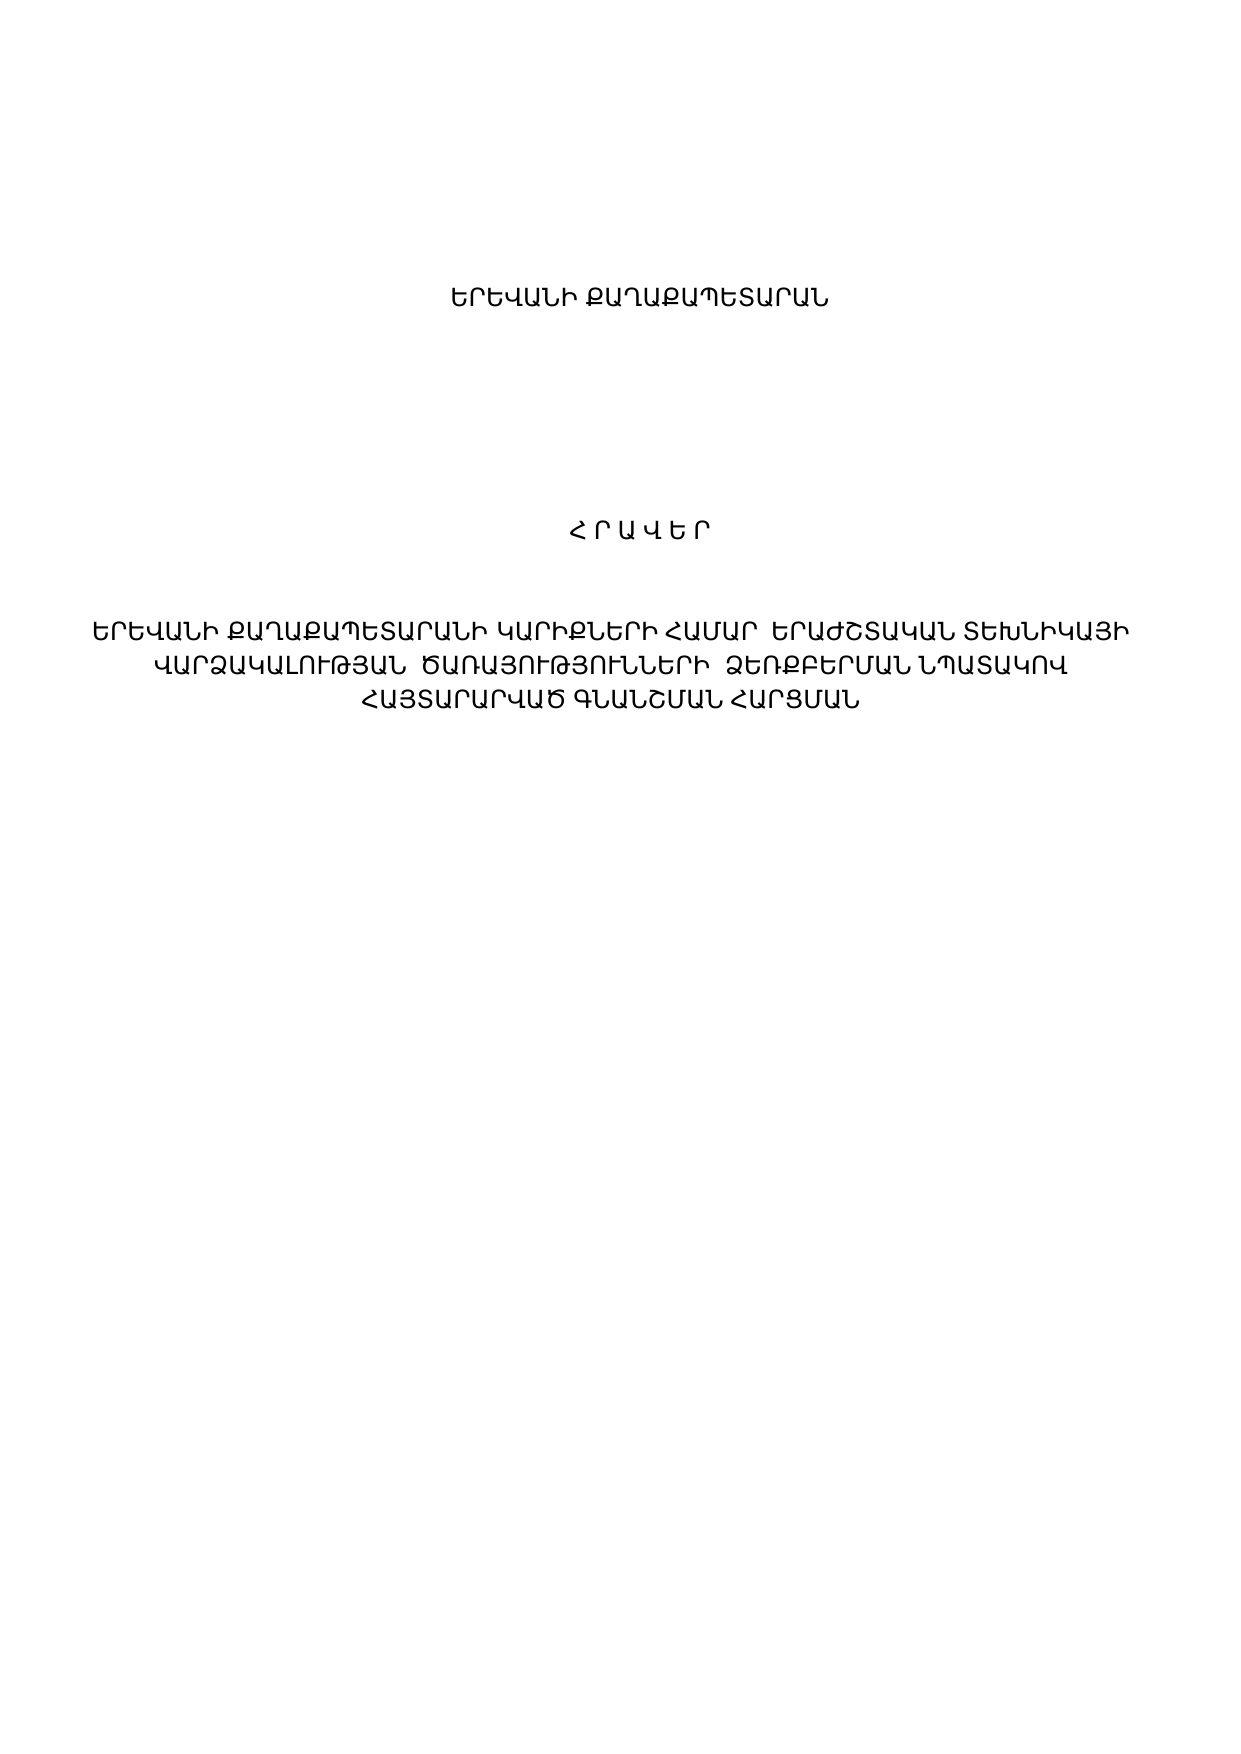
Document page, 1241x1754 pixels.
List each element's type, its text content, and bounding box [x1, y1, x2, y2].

text ԵՐԵՎԱՆԻ ՔԱՂԱՔԱՊԵՏԱՐԱՆԻ ԿԱՐԻՔՆԵՐԻ ՀԱՄԱՐ ԵՐԱԺՇՏԱԿԱՆ ՏԵԽՆԻԿԱՅԻ ՎԱՐՁԱԿԱԼՈՒԹՅԱՆ ԾԱՌԱՅՈՒԹՅՈՒՆՆԵՐԻ ՁԵՌՔԲԵՐՄԱՆ ՆՊԱՏԱԿՈՎ ՀԱՅՏԱՐԱՐՎԱԾ ԳՆԱՆՇՄԱՆ ՀԱՐՑՄԱՆ [69, 614, 1152, 716]
text Հ Ր Ա Վ Ե Ր [69, 517, 1152, 546]
text ԵՐԵՎԱՆԻ ՔԱՂԱՔԱՊԵՏԱՐԱՆ [69, 283, 1152, 313]
